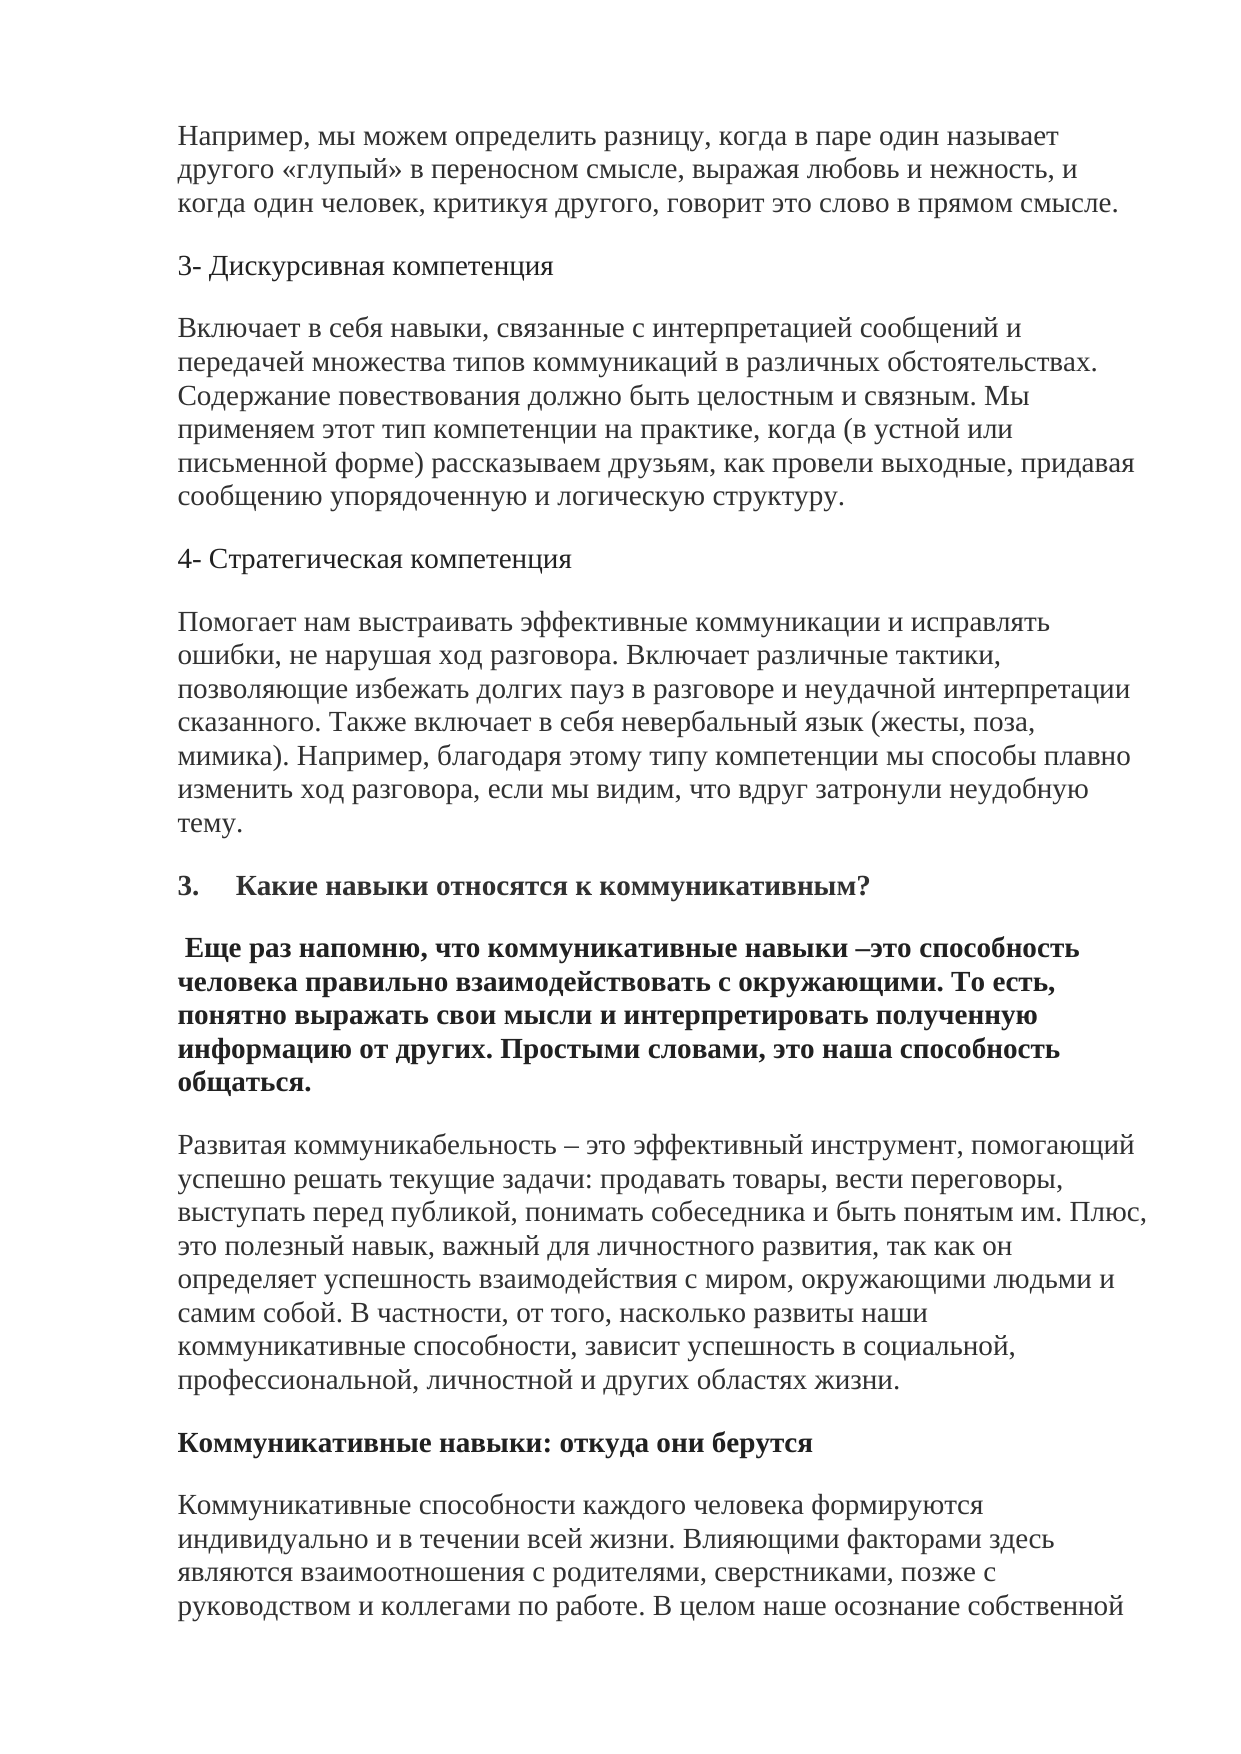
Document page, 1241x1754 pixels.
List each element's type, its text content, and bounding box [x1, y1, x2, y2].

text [177, 1487, 1152, 1622]
text Помогает нам выстраивать эффективные коммуникации и исправлять ошибки, не нарушая ход разговора. Включает различные тактики, позволяющие избежать долгих пауз в разговоре и неудачной интерпретации сказанного. Также включает в себя невербальный язык (жесты, поза, мимика). Например, благодаря этому типу компетенции мы способы плавно изменить ход разговора, если мы видим, что вдруг затронули неудобную тему. [177, 604, 1152, 838]
subtitle Коммуникативные навыки: откуда они берутся [177, 1425, 1152, 1458]
text 3. Какие навыки относятся к коммуникативным? [177, 868, 1152, 901]
subtitle 3- Дискурсивная компетенция [177, 248, 1152, 281]
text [177, 118, 1152, 219]
subtitle Еще раз напомню, что коммуникативные навыки –это способность человека правильно взаимодействовать с окружающими. То есть, понятно выражать свои мысли и интерпретировать полученную информацию от других. Простыми словами, это наша способность общаться. [177, 930, 1152, 1098]
text Включает в себя навыки, связанные с интерпретацией сообщений и передачей множества типов коммуникаций в различных обстоятельствах. Содержание повествования должно быть целостным и связным. Мы применяем этот тип компетенции на практике, когда (в устной или письменной форме) рассказываем друзьям, как провели выходные, придавая сообщению упорядоченную и логическую структуру. [177, 311, 1152, 512]
text Развитая коммуникабельность – это эффективный инструмент, помогающий успешно решать текущие задачи: продавать товары, вести переговоры, выступать перед публикой, понимать собеседника и быть понятым им. Плюс, это полезный навык, важный для личностного развития, так как он определяет успешность взаимодействия с миром, окружающими людьми и самим собой. В частности, от того, насколько развиты наши коммуникативные способности, зависит успешность в социальной, профессиональной, личностной и других областях жизни. [177, 1127, 1152, 1396]
subtitle 4- Стратегическая компетенция [177, 541, 1152, 574]
